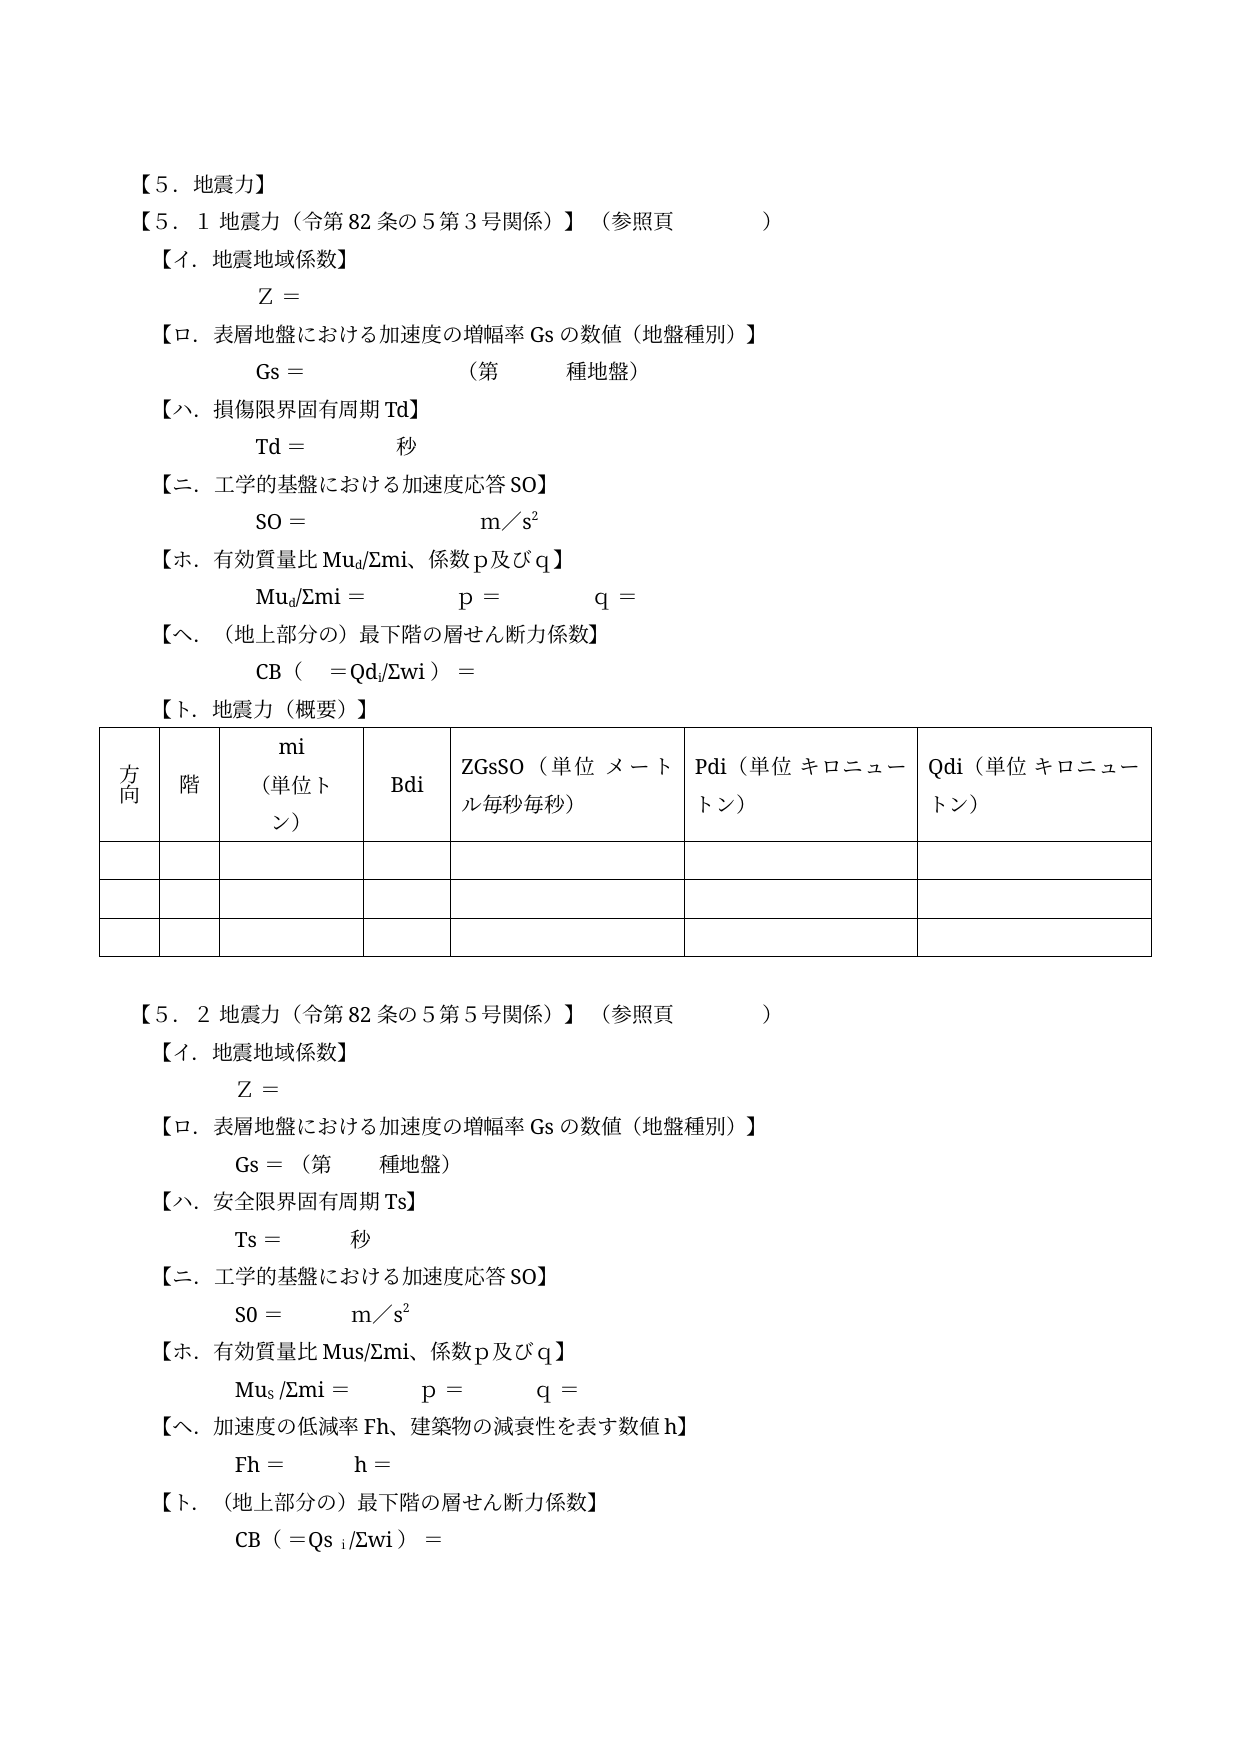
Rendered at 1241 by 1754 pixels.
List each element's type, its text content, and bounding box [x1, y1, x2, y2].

text Ｚ ＝ [89, 1070, 1152, 1107]
table_cell [451, 919, 684, 956]
table_cell [685, 842, 917, 879]
table_cell [364, 880, 450, 918]
table_header Bdi [364, 728, 450, 841]
table_header ZGsSO（単位 メートル毎秒毎秒） [451, 728, 684, 841]
table_cell [100, 880, 159, 918]
table_cell [451, 842, 684, 879]
text 【ロ．表層地盤における加速度の増幅率Gs の数値（地盤種別）】 [89, 314, 1152, 352]
text 【５．２ 地震力（令第82 条の５第５号関係）】 （参照頁 ） [89, 995, 1152, 1032]
text Fh ＝ h ＝ [89, 1445, 1152, 1482]
text 【イ．地震地域係数】 [89, 239, 1152, 277]
table_cell [364, 842, 450, 879]
table_cell [220, 919, 363, 956]
text 【ハ．安全限界固有周期Ts】 [89, 1182, 1152, 1220]
text 【ロ．表層地盤における加速度の増幅率Gs の数値（地盤種別）】 [89, 1107, 1152, 1145]
table_cell [918, 880, 1151, 918]
table_header 方向 [100, 728, 159, 841]
text CB（ ＝Qdi/Σwi ） ＝ [89, 652, 1152, 689]
text 【ホ．有効質量比Mus/Σmi、係数ｐ及びｑ】 [89, 1332, 1152, 1370]
text Gs ＝ （第 種地盤） [89, 1145, 1152, 1182]
table_header Qdi（単位 キロニュートン） [918, 728, 1151, 841]
table_cell [918, 842, 1151, 879]
table_header mi （単位トン） [220, 728, 363, 841]
table_cell [160, 842, 219, 879]
text 【ヘ．加速度の低減率Fh、建築物の減衰性を表す数値h】 [89, 1407, 1152, 1445]
table_cell [685, 880, 917, 918]
text S0 ＝ ｍ／s2 [89, 1295, 1152, 1332]
table_cell [160, 880, 219, 918]
table_cell [918, 919, 1151, 956]
table_cell [100, 919, 159, 956]
table_cell [220, 880, 363, 918]
text 【ニ．工学的基盤における加速度応答SO】 [89, 464, 1152, 502]
text 【５．地震力】 [89, 164, 1152, 202]
text 【ト．地震力（概要）】 [89, 689, 1152, 727]
text Ｚ ＝ [151, 277, 1152, 314]
table_cell [685, 919, 917, 956]
text 【イ．地震地域係数】 [89, 1032, 1152, 1070]
text Mud/Σmi ＝ ｐ ＝ ｑ ＝ [151, 577, 1152, 614]
table_header 階 [160, 728, 219, 841]
table_cell [220, 842, 363, 879]
text 【ヘ．（地上部分の）最下階の層せん断力係数】 [89, 614, 1152, 652]
text 【ホ．有効質量比Mud/Σmi、係数ｐ及びｑ】 [89, 539, 1152, 577]
table_cell [364, 919, 450, 956]
text Td ＝ 秒 [151, 427, 1152, 464]
text 【ニ．工学的基盤における加速度応答SO】 [89, 1257, 1152, 1295]
text CB（ ＝Qsｉ/Σwi ） ＝ [89, 1520, 1152, 1557]
table_cell [451, 880, 684, 918]
text SO ＝ ｍ／s2 [151, 502, 1152, 539]
table_header Pdi（単位 キロニュートン） [685, 728, 917, 841]
table_cell [160, 919, 219, 956]
table_cell [100, 842, 159, 879]
text Ts ＝ 秒 [89, 1220, 1152, 1257]
text 【５．１ 地震力（令第82 条の５第３号関係）】 （参照頁 ） [89, 202, 1152, 239]
text 【ト．（地上部分の）最下階の層せん断力係数】 [89, 1482, 1152, 1520]
text 【ハ．損傷限界固有周期Td】 [89, 389, 1152, 427]
text MuS /Σmi ＝ ｐ ＝ ｑ ＝ [89, 1370, 1152, 1407]
text Gs ＝ （第 種地盤） [151, 352, 1152, 389]
